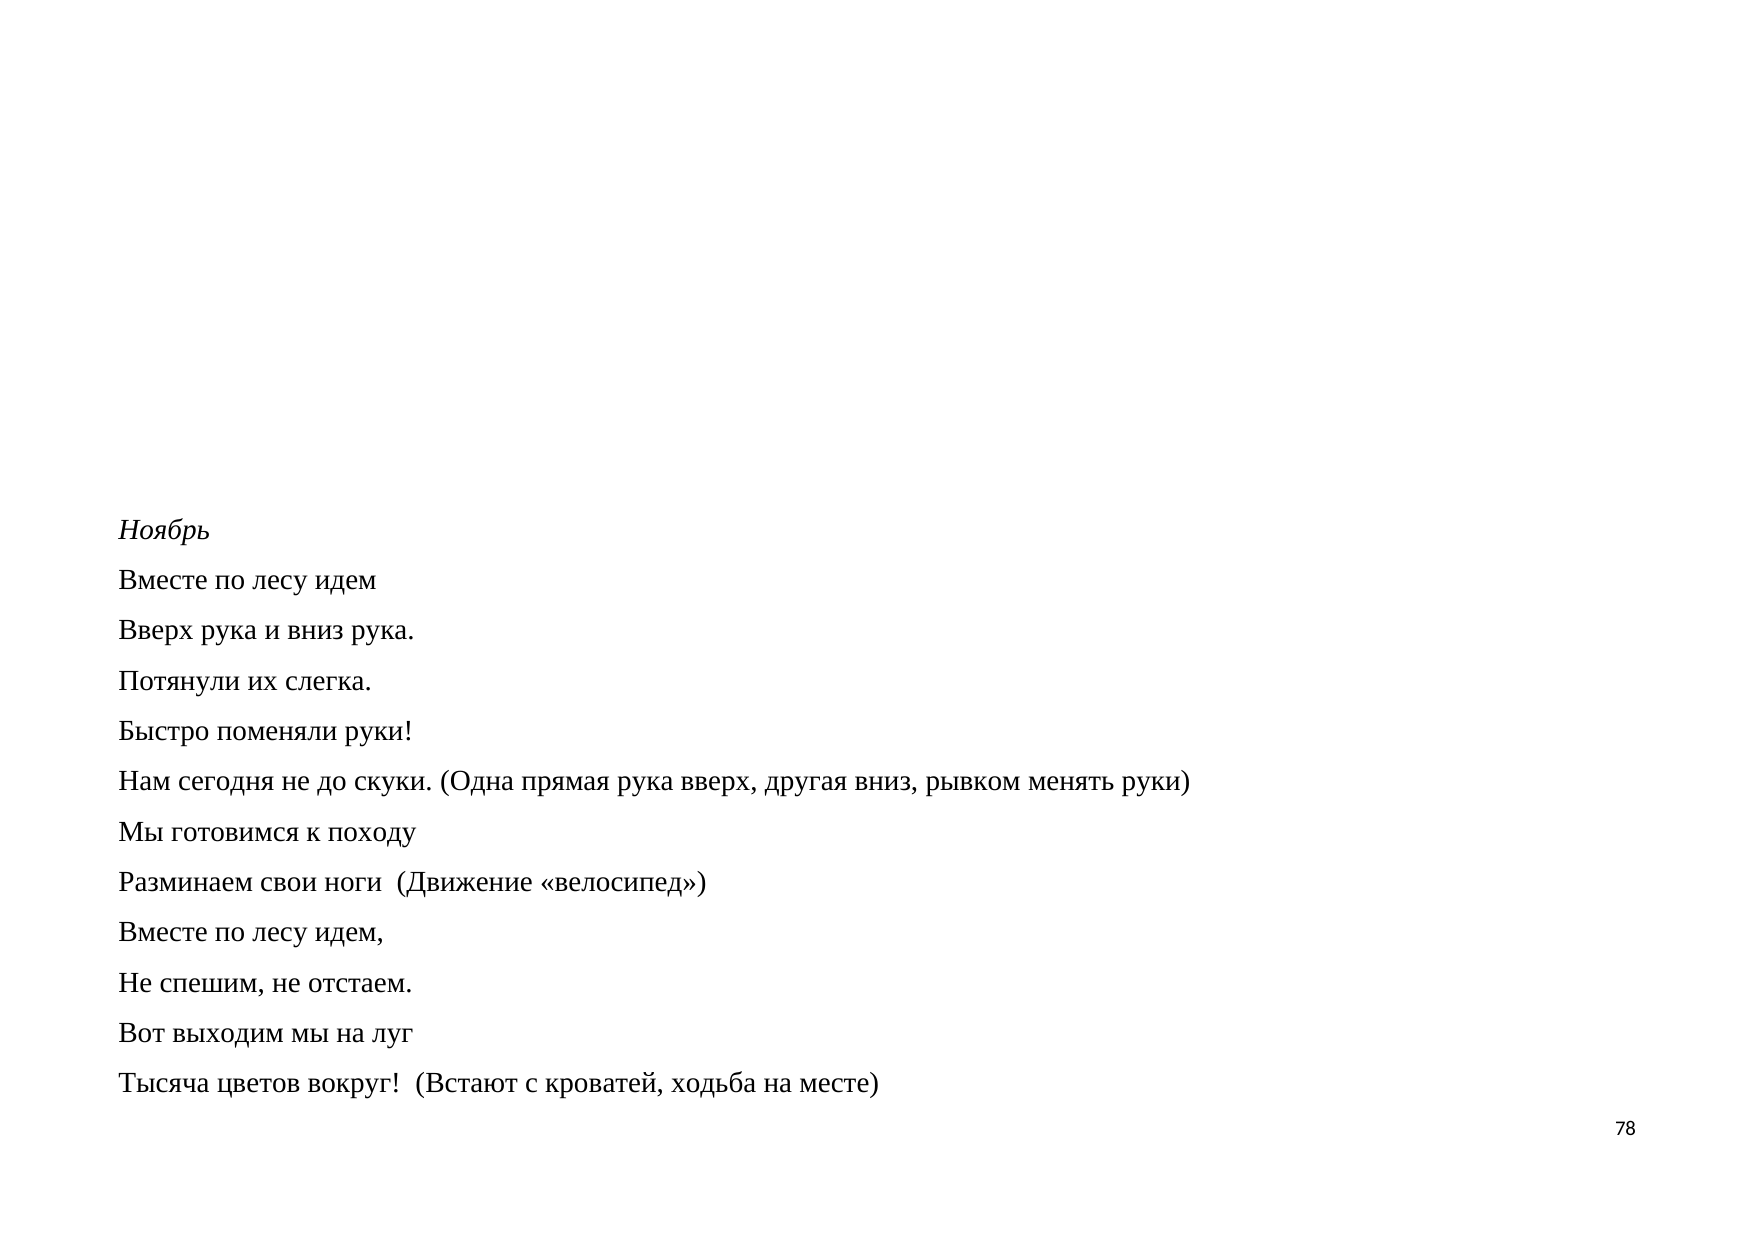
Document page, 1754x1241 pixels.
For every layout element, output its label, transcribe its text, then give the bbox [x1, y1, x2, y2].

text Ноябрь [118, 512, 1636, 545]
text Не спешим, не отстаем. [118, 965, 1636, 998]
text Потянули их слегка. [118, 663, 1636, 696]
text Вот выходим мы на луг [118, 1015, 1636, 1048]
text Вместе по лесу идем, [118, 914, 1636, 948]
text Тысяча цветов вокруг! (Встают с кроватей, ходьба на месте) [118, 1065, 1636, 1099]
text Вместе по лесу идем [118, 562, 1636, 596]
text Разминаем свои ноги (Движение «велосипед») [118, 864, 1636, 898]
text Быстро поменяли руки! [118, 713, 1636, 747]
text Вверх рука и вниз рука. [118, 612, 1636, 646]
text Нам сегодня не до скуки. (Одна прямая рука вверх, другая вниз, рывком менять руки) [118, 763, 1636, 797]
text Мы готовимся к походу [118, 814, 1636, 847]
